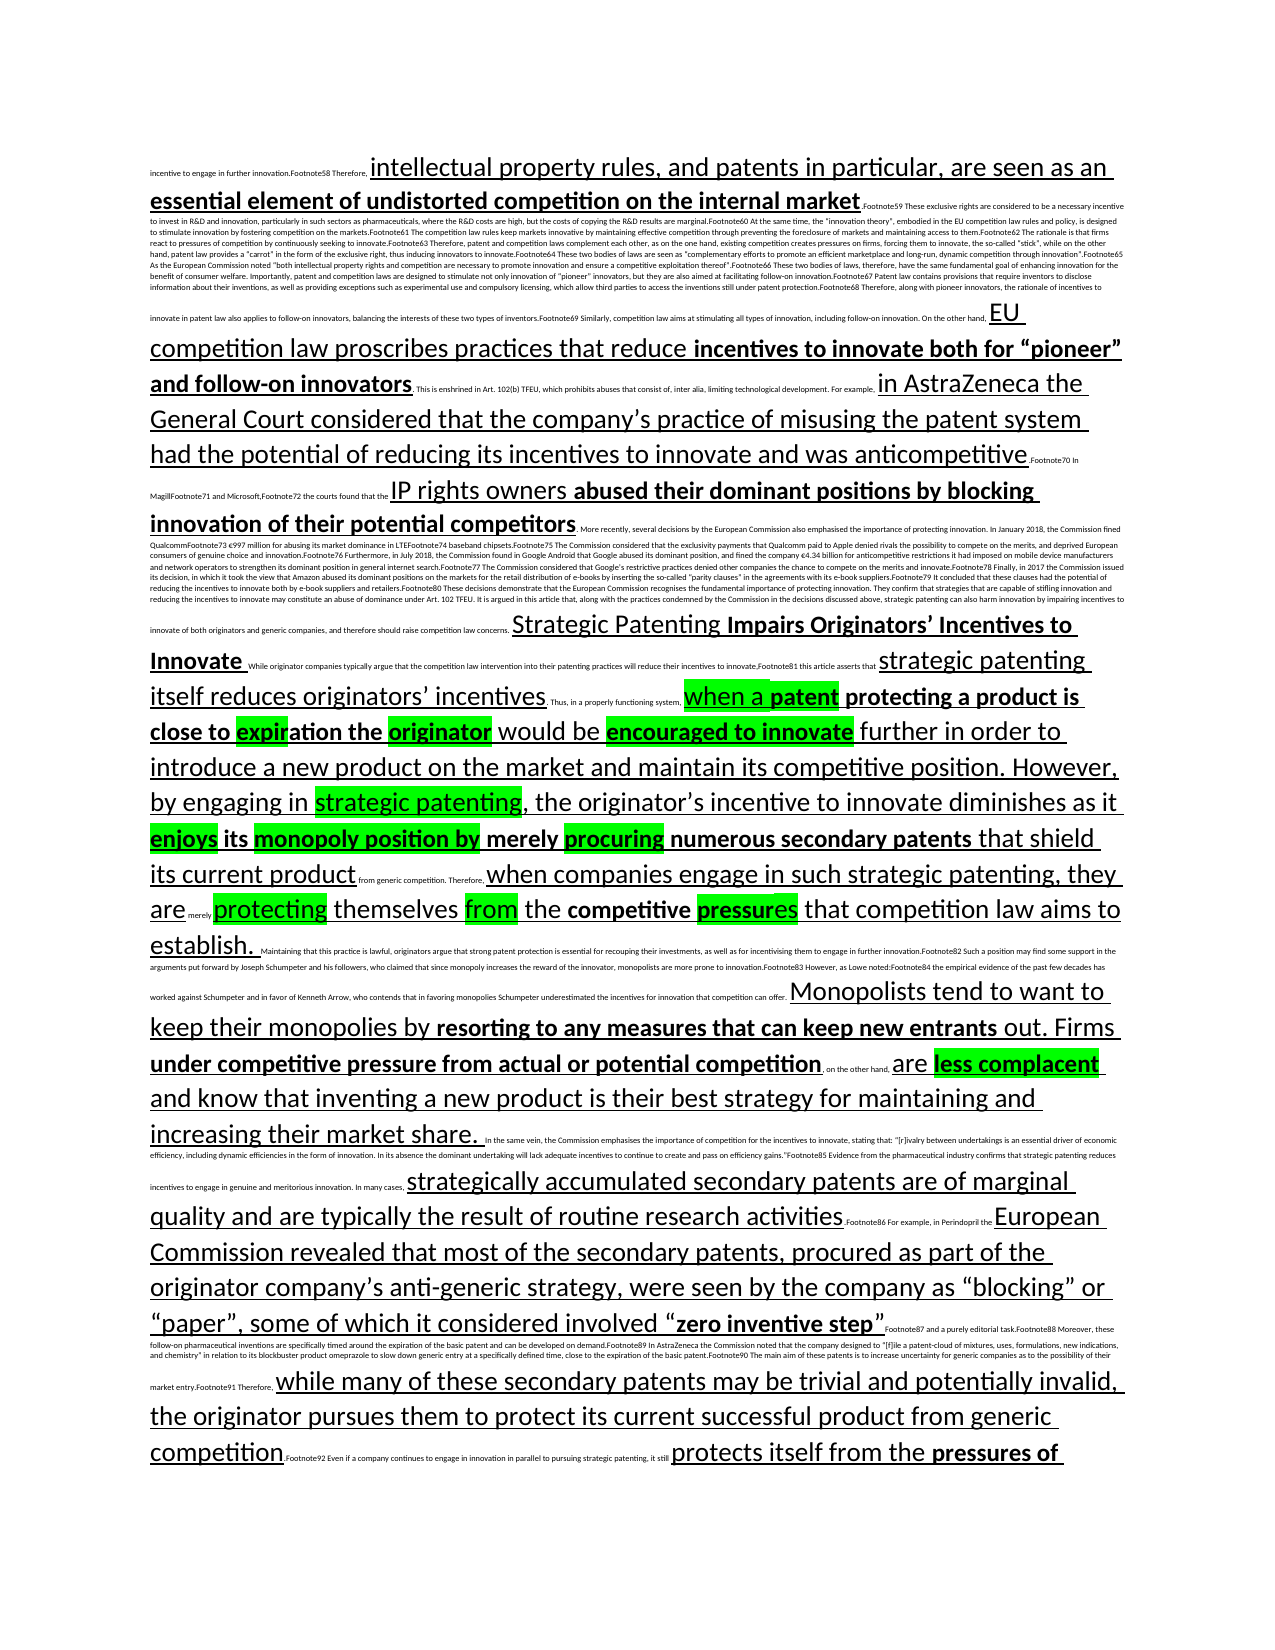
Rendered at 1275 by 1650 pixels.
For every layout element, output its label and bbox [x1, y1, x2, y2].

text [150, 150, 1125, 1468]
